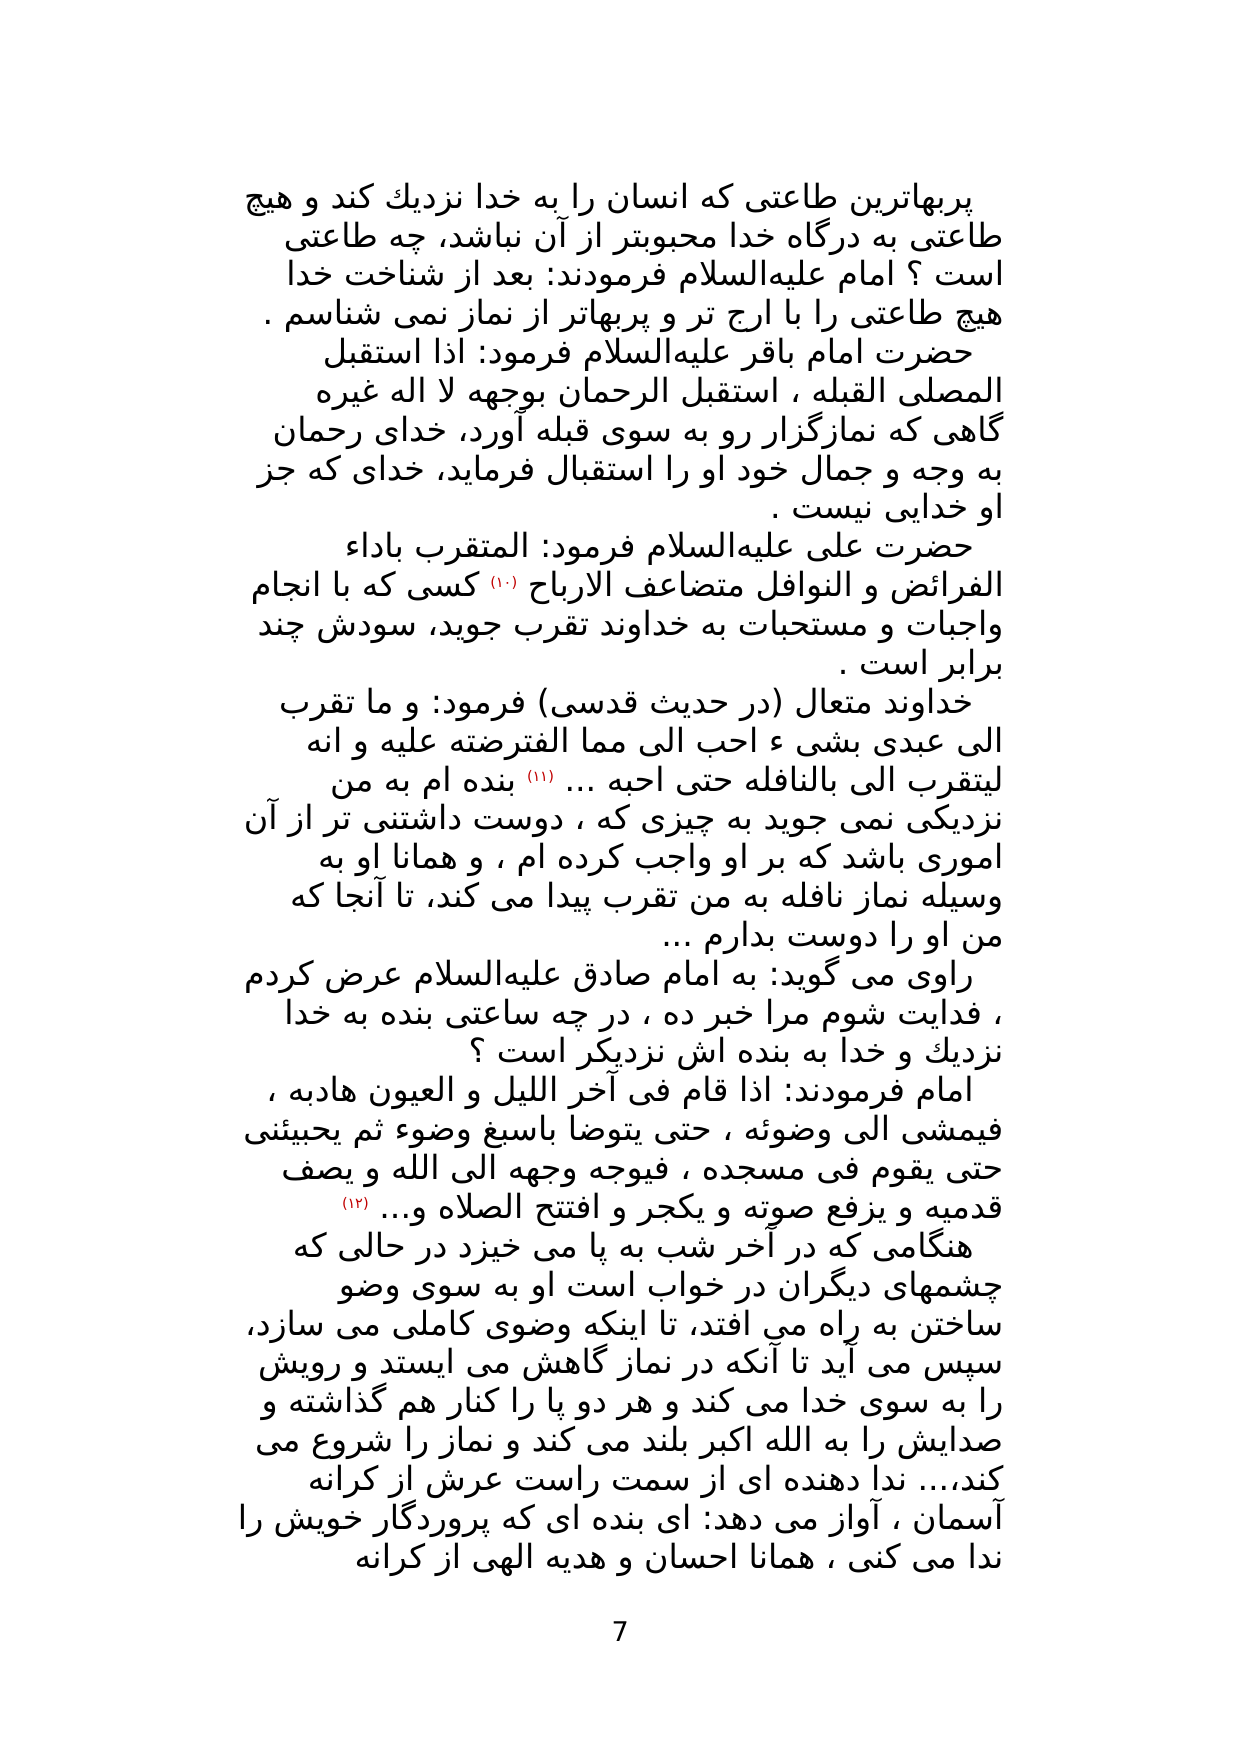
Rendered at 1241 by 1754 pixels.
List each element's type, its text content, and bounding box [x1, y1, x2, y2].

text حضرت امام باقر عليه‌السلام فرمود: اذا استقبل المصلى القبله ، استقبل الرحمان بوجهه لا اله غيره گاهى كه نمازگزار رو به سوى قبله آورد، خداى رحمان به وجه و جمال خود او را استقبال فرمايد، خداى كه جز او خدايى نيست . [236, 333, 1004, 527]
text خداوند متعال (در حديث قدسى) فرمود: و ما تقرب الى عبدى بشى ء احب الى مما الفترضته عليه و انه ليتقرب الى بالنافله حتى احبه ... (١١) بنده ام به من نزديكى نمى جويد به چيزى كه ، دوست داشتنى تر از آن امورى باشد كه بر او واجب كرده ام ، و همانا او به وسيله نماز نافله به من تقرب پيدا مى كند، تا آنجا كه من او را دوست بدارم ... [236, 682, 1004, 954]
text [236, 1226, 1004, 1576]
text حضرت على عليه‌السلام فرمود: المتقرب باداء الفرائض و النوافل متضاعف الارباح (١٠) كسى كه با انجام واجبات و مستحبات به خداوند تقرب جويد، سودش چند برابر است . [236, 527, 1004, 682]
text امام فرمودند: اذا قام فى آخر الليل و العيون هادبه ، فيمشى الى وضوئه ، حتى يتوضا باسبغ وضوء ثم يحبيئنى حتى يقوم فى مسجده ، فيوجه وجهه الى الله و يصف قدميه و يزفع صوته و يكجر و افتتح الصلاه و... (١٢) [236, 1071, 1004, 1226]
text پربهاترين طاعتى كه انسان را به خدا نزديك كند و هيچ طاعتى به درگاه خدا محبوبتر از آن نباشد، چه طاعتى است ؟ امام عليه‌السلام فرمودند: بعد از شناخت خدا هيچ طاعتى را با ارج تر و پربهاتر از نماز نمى شناسم . [236, 177, 1004, 333]
text راوى مى گويد: به امام صادق عليه‌السلام عرض كردم ، فدايت شوم مرا خبر ده ، در چه ساعتى بنده به خدا نزديك و خدا به بنده اش نزديكر است ؟ [236, 954, 1004, 1071]
